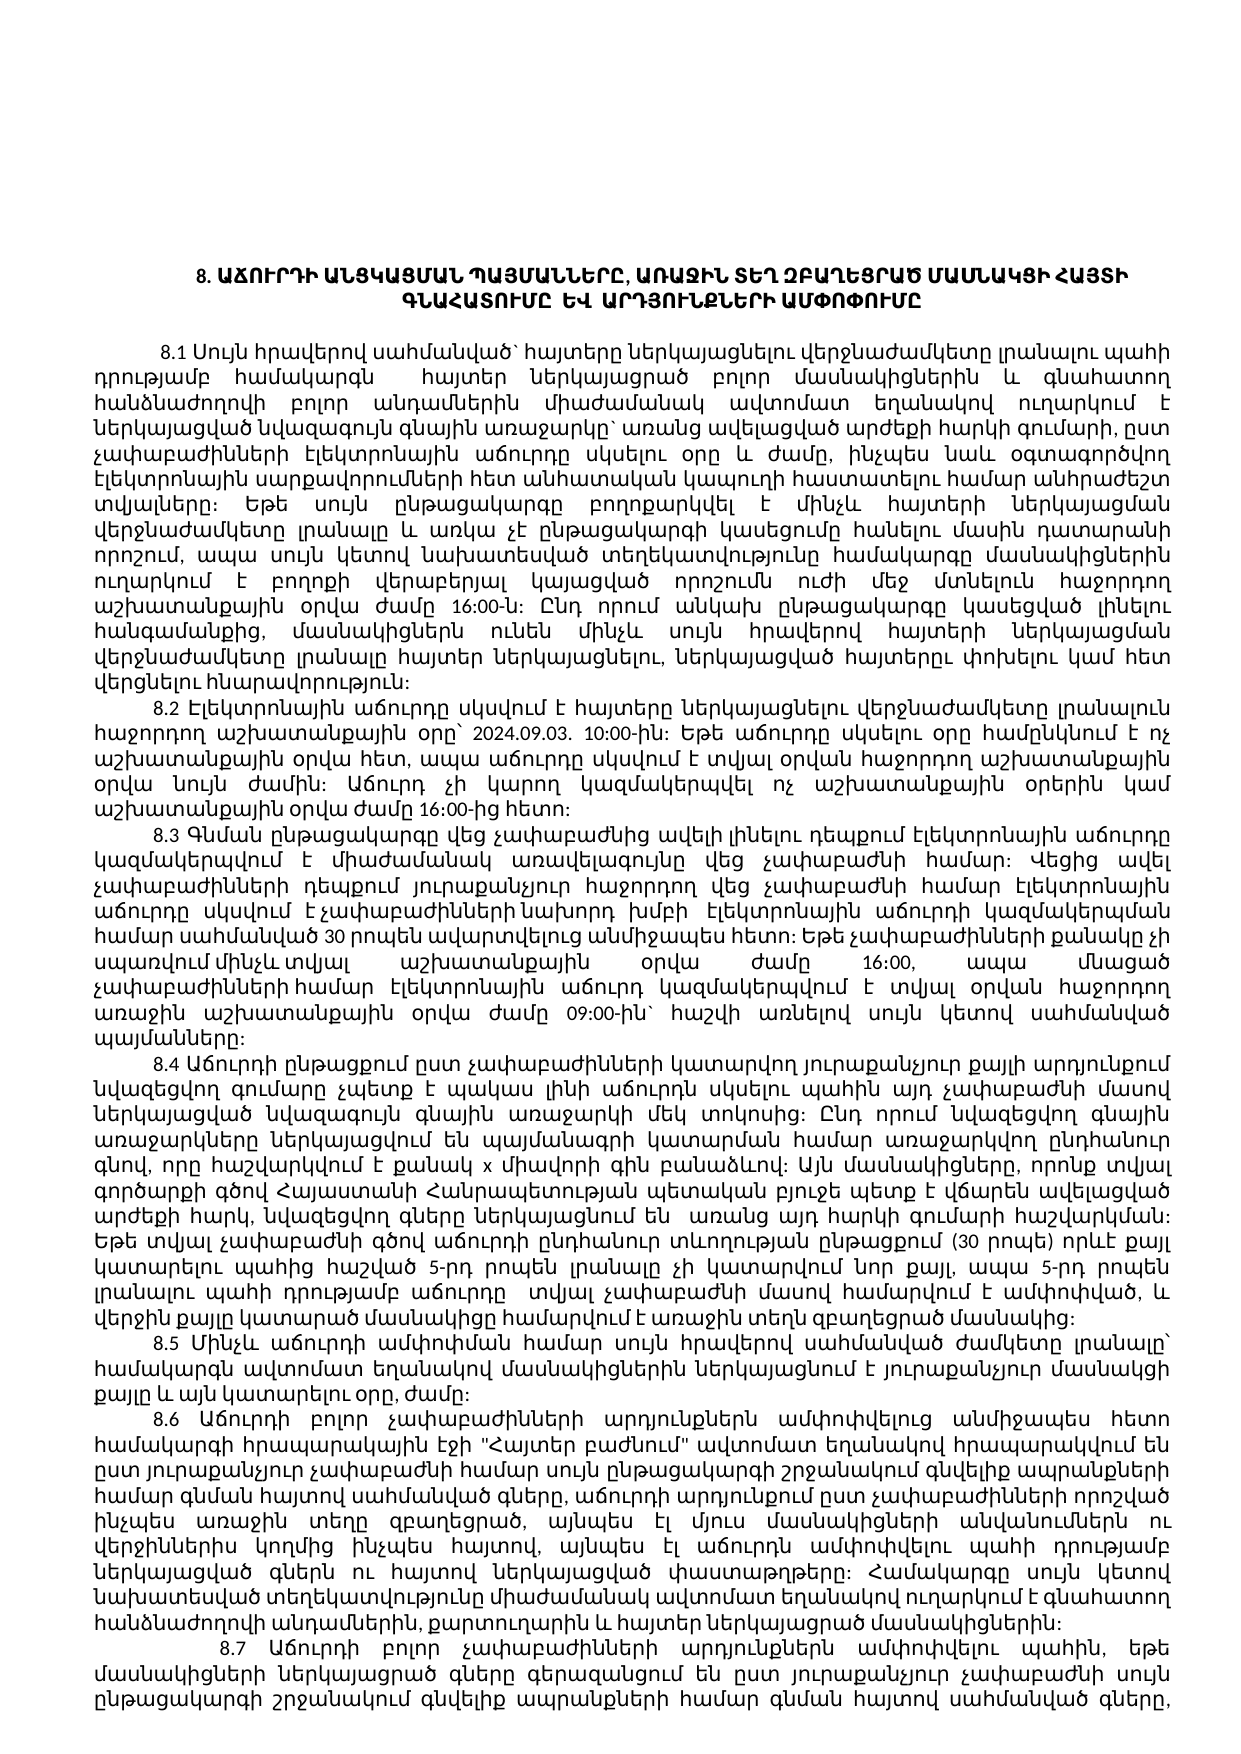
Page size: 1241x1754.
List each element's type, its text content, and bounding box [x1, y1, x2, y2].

text 8.5 Մինչև աճուրդի ամփոփման համար սույն հրավերով սահմանված ժամկետը լրանալը՝ համակարգն ավտոմատ եղանակով մասնակիցներին ներկայացնում է յուրաքանչյուր մասնակցի քայլը և այն կատարելու օրը, ժամը: [94, 1330, 1171, 1407]
text ԳՆԱՀԱՏՈՒՄԸ ԵՎ ԱՐԴՅՈՒՆՔՆԵՐԻ ԱՄՓՈՓՈՒՄԸ [94, 288, 1171, 314]
text 8.6 Աճուրդի բոլոր չափաբաժինների արդյունքներն ամփոփվելուց անմիջապես հետո համակարգի հրապարակային էջի "Հայտեր բաժնում" ավտոմատ եղանակով հրապարակվում են ըստ յուրաքանչյուր չափաբաժնի համար սույն ընթացակարգի շրջանակում գնվելիք ապրանքների համար գնման հայտով սահմանված գները, աճուրդի արդյունքում ըստ չափաբաժինների որոշված ինչպես առաջին տեղը զբաղեցրած, այնպես էլ մյուս մասնակիցների անվանումներն ու վերջիններիս կողմից ինչպես հայտով, այնպես էլ աճուրդն ամփոփվելու պահի դրությամբ ներկայացված գներն ու հայտով ներկայացված փաստաթղթերը: Համակարգը սույն կետով նախատեսված տեղեկատվությունը միաժամանակ ավտոմատ եղանակով ուղարկում է գնահատող հանձնաժողովի անդամներին, քարտուղարին և հայտեր ներկայացրած մասնակիցներին: [94, 1407, 1171, 1635]
text 8.3 Գնման ընթացակարգը վեց չափաբաժնից ավելի լինելու դեպքում էլեկտրոնային աճուրդը կազմակերպվում է միաժամանակ առավելագույնը վեց չափաբաժնի համար: Վեցից ավել չափաբաժինների դեպքում յուրաքանչյուր հաջորդող վեց չափաբաժնի համար էլեկտրոնային աճուրդը սկսվում է չափաբաժինների նախորդ խմբի էլեկտրոնային աճուրդի կազմակերպման համար սահմանված 30 րոպեն ավարտվելուց անմիջապես հետո: Եթե չափաբաժինների քանակը չի սպառվում մինչև տվյալ աշխատանքային օրվա ժամը 16։00, ապա մնացած չափաբաժինների համար էլեկտրոնային աճուրդ կազմակերպվում է տվյալ օրվան հաջորդող առաջին աշխատանքային օրվա ժամը 09:00-ին` հաշվի առնելով սույն կետով սահմանված պայմանները: [94, 822, 1171, 1051]
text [94, 1635, 1171, 1712]
text 8.4 Աճուրդի ընթացքում ըստ չափաբաժինների կատարվող յուրաքանչյուր քայլի արդյունքում նվազեցվող գումարը չպետք է պակաս լինի աճուրդն սկսելու պահին այդ չափաբաժնի մասով ներկայացված նվազագույն գնային առաջարկի մեկ տոկոսից: Ընդ որում նվազեցվող գնային առաջարկները ներկայացվում են պայմանագրի կատարման համար առաջարկվող ընդհանուր գնով, որը հաշվարկվում է քանակ x միավորի գին բանաձևով: Այն մասնակիցները, որոնք տվյալ գործարքի գծով Հայաստանի Հանրապետության պետական բյուջե պետք է վճարեն ավելացված արժեքի հարկ, նվազեցվող գները ներկայացնում են առանց այդ հարկի գումարի հաշվարկման: Եթե տվյալ չափաբաժնի գծով աճուրդի ընդհանուր տևողության ընթացքում (30 րոպե) որևէ քայլ կատարելու պահից հաշված 5-րդ րոպեն լրանալը չի կատարվում նոր քայլ, ապա 5-րդ րոպեն լրանալու պահի դրությամբ աճուրդը տվյալ չափաբաժնի մասով համարվում է ամփոփված, և վերջին քայլը կատարած մասնակիցը համարվում է առաջին տեղն զբաղեցրած մասնակից: [94, 1051, 1171, 1330]
text 8.1 Սույն հրավերով սահմանված` հայտերը ներկայացնելու վերջնաժամկետը լրանալու պահի դրությամբ համակարգն հայտեր ներկայացրած բոլոր մասնակիցներին և գնահատող հանձնաժողովի բոլոր անդամներին միաժամանակ ավտոմատ եղանակով ուղարկում է ներկայացված նվազագույն գնային առաջարկը` առանց ավելացված արժեքի հարկի գումարի, ըստ չափաբաժինների էլեկտրոնային աճուրդը սկսելու օրը և ժամը, ինչպես նաև օգտագործվող էլեկտրոնային սարքավորումների հետ անհատական կապուղի հաստատելու համար անհրաժեշտ տվյալները։ Եթե սույն ընթացակարգը բողոքարկվել է մինչև հայտերի ներկայացման վերջնաժամկետը լրանալը և առկա չէ ընթացակարգի կասեցումը հանելու մասին դատարանի որոշում, ապա սույն կետով նախատեսված տեղեկատվությունը համակարգը մասնակիցներին ուղարկում է բողոքի վերաբերյալ կայացված որոշումն ուժի մեջ մտնելուն հաջորդող աշխատանքային օրվա ժամը 16:00-ն: Ընդ որում անկախ ընթացակարգը կասեցված լինելու հանգամանքից, մասնակիցներն ունեն մինչև սույն հրավերով հայտերի ներկայացման վերջնաժամկետը լրանալը հայտեր ներկայացնելու, ներկայացված հայտերըւ փոխելու կամ հետ վերցնելու հնարավորություն: [94, 339, 1171, 695]
text 8.2 Էլեկտրոնային աճուրդը սկսվում է հայտերը ներկայացնելու վերջնաժամկետը լրանալուն հաջորդող աշխատանքային օրը՝ 2024.09.03. 10:00 -ին: Եթե աճուրդը սկսելու օրը համընկնում է ոչ աշխատանքային օրվա հետ, ապա աճուրդը սկսվում է տվյալ օրվան հաջորդող աշխատանքային օրվա նույն ժամին: Աճուրդ չի կարող կազմակերպվել ոչ աշխատանքային օրերին կամ աշխատանքային օրվա ժամը 16։00-ից հետո: [94, 695, 1171, 822]
text 8. ԱՃՈՒՐԴԻ ԱՆՑԿԱՑՄԱՆ ՊԱՅՄԱՆՆԵՐԸ, ԱՌԱՋԻՆ ՏԵՂ ԶԲԱՂԵՑՐԱԾ ՄԱՍՆԱԿՑԻ ՀԱՅՏԻ [94, 263, 1171, 288]
